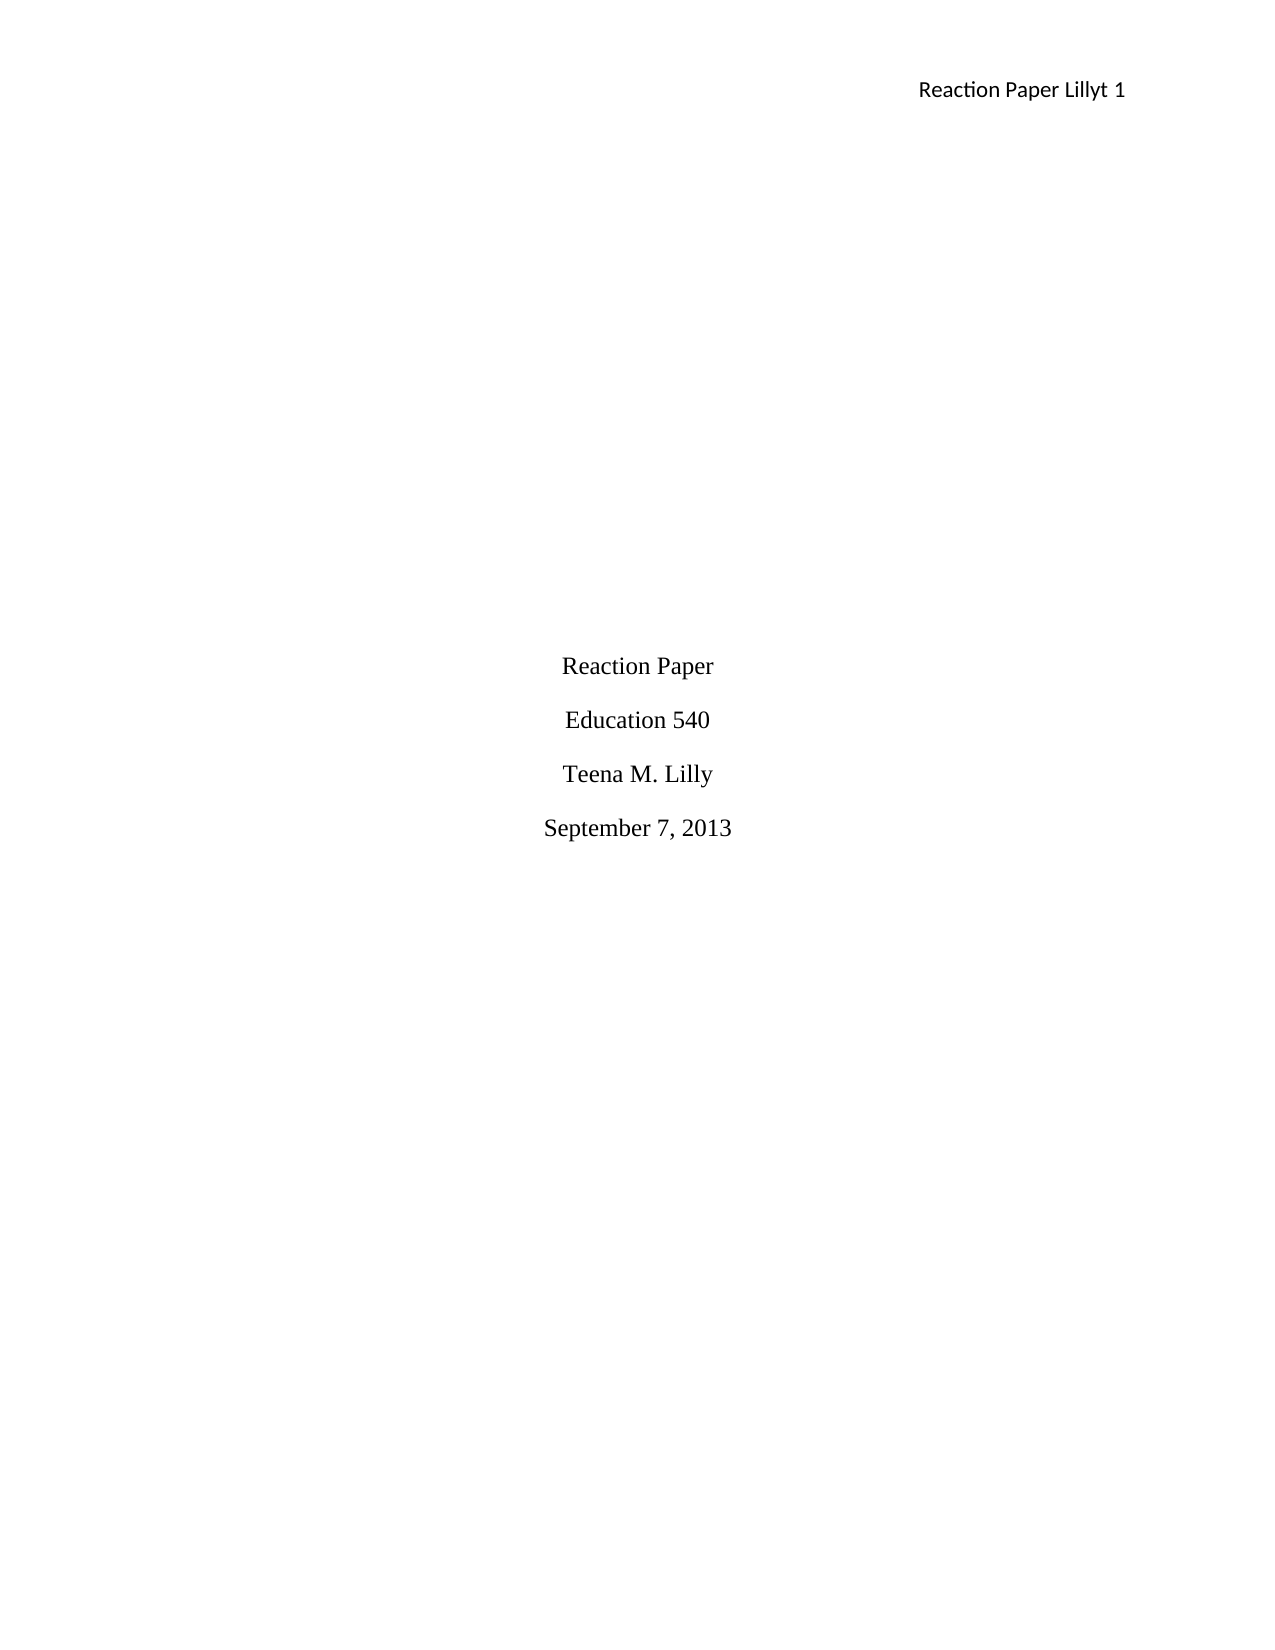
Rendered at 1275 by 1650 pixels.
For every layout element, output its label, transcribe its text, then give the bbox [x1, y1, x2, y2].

text Teena M. Lilly [150, 759, 1125, 787]
text Education 540 [150, 705, 1125, 734]
text September 7, 2013 [150, 813, 1125, 841]
text Reaction Paper [150, 651, 1125, 680]
